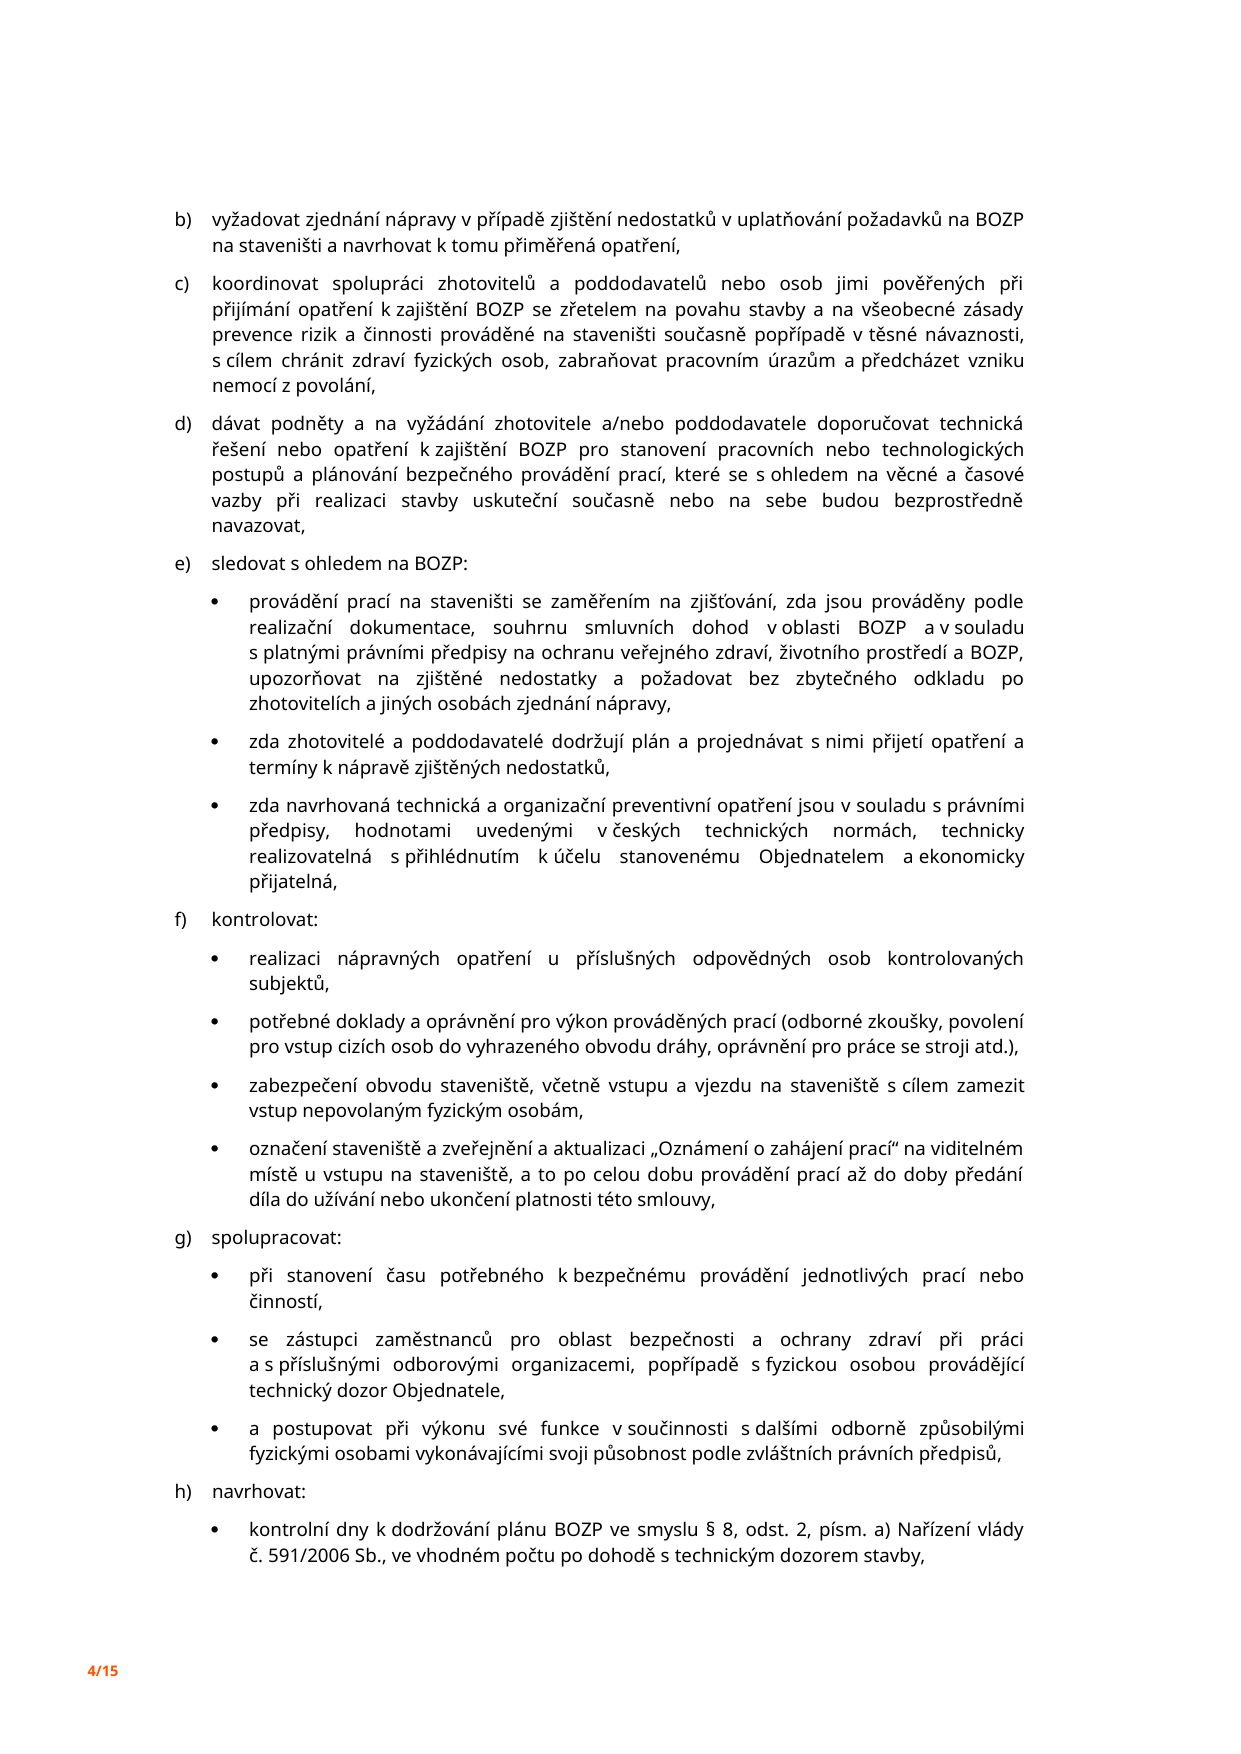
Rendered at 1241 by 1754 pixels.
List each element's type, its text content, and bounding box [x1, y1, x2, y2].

list zda navrhovaná technická a organizační preventivní opatření jsou v souladu s právními předpisy, hodnotami uvedenými v českých technických normách, technicky realizovatelná s přihlédnutím k účelu stanovenému Objednatelem a ekonomicky přijatelná, [211, 792, 1024, 894]
list zda zhotovitelé a poddodavatelé dodržují plán a projednávat s nimi přijetí opatření a termíny k nápravě zjištěných nedostatků, [211, 729, 1024, 780]
list dávat podněty a na vyžádání zhotovitele a/nebo poddodavatele doporučovat technická řešení nebo opatření k zajištění BOZP pro stanovení pracovních nebo technologických postupů a plánování bezpečného provádění prací, které se s ohledem na věcné a časové vazby při realizaci stavby uskuteční současně nebo na sebe budou bezprostředně navazovat, [174, 410, 1024, 538]
list realizaci nápravných opatření u příslušných odpovědných osob kontrolovaných subjektů, [211, 945, 1024, 996]
list koordinovat spolupráci zhotovitelů a poddodavatelů nebo osob jimi pověřených při přijímání opatření k zajištění BOZP se zřetelem na povahu stavby a na všeobecné zásady prevence rizik a činnosti prováděné na staveništi současně popřípadě v těsné návaznosti, s cílem chránit zdraví fyzických osob, zabraňovat pracovním úrazům a předcházet vzniku nemocí z povolání, [174, 270, 1024, 398]
list a postupovat při výkonu své funkce v součinnosti s dalšími odborně způsobilými fyzickými osobami vykonávajícími svoji působnost podle zvláštních právních předpisů, [211, 1415, 1024, 1466]
list spolupracovat: [174, 1224, 1024, 1250]
list sledovat s ohledem na BOZP: [174, 551, 1024, 576]
list provádění prací na staveništi se zaměřením na zjišťování, zda jsou prováděny podle realizační dokumentace, souhrnu smluvních dohod v oblasti BOZP a v souladu s platnými právními předpisy na ochranu veřejného zdraví, životního prostředí a BOZP, upozorňovat na zjištěné nedostatky a požadovat bez zbytečného odkladu po zhotovitelích a jiných osobách zjednání nápravy, [211, 588, 1024, 716]
list potřebné doklady a oprávnění pro výkon prováděných prací (odborné zkoušky, povolení pro vstup cizích osob do vyhrazeného obvodu dráhy, oprávnění pro práce se stroji atd.), [211, 1008, 1024, 1059]
list označení staveniště a zveřejnění a aktualizaci „Oznámení o zahájení prací“ na viditelném místě u vstupu na staveniště, a to po celou dobu provádění prací až do doby předání díla do užívání nebo ukončení platnosti této smlouvy, [211, 1135, 1024, 1212]
list vyžadovat zjednání nápravy v případě zjištění nedostatků v uplatňování požadavků na BOZP na staveništi a navrhovat k tomu přiměřená opatření, [174, 207, 1024, 258]
list kontrolní dny k dodržování plánu BOZP ve smyslu § 8, odst. 2, písm. a) Nařízení vlády č. 591/2006 Sb., ve vhodném počtu po dohodě s technickým dozorem stavby, [211, 1517, 1024, 1568]
list kontrolovat: [174, 907, 1024, 932]
list při stanovení času potřebného k bezpečnému provádění jednotlivých prací nebo činností, [211, 1262, 1024, 1313]
list navrhovat: [174, 1479, 1024, 1504]
list zabezpečení obvodu staveniště, včetně vstupu a vjezdu na staveniště s cílem zamezit vstup nepovolaným fyzickým osobám, [211, 1072, 1024, 1123]
list se zástupci zaměstnanců pro oblast bezpečnosti a ochrany zdraví při práci a s příslušnými odborovými organizacemi, popřípadě s fyzickou osobou provádějící technický dozor Objednatele, [211, 1326, 1024, 1403]
